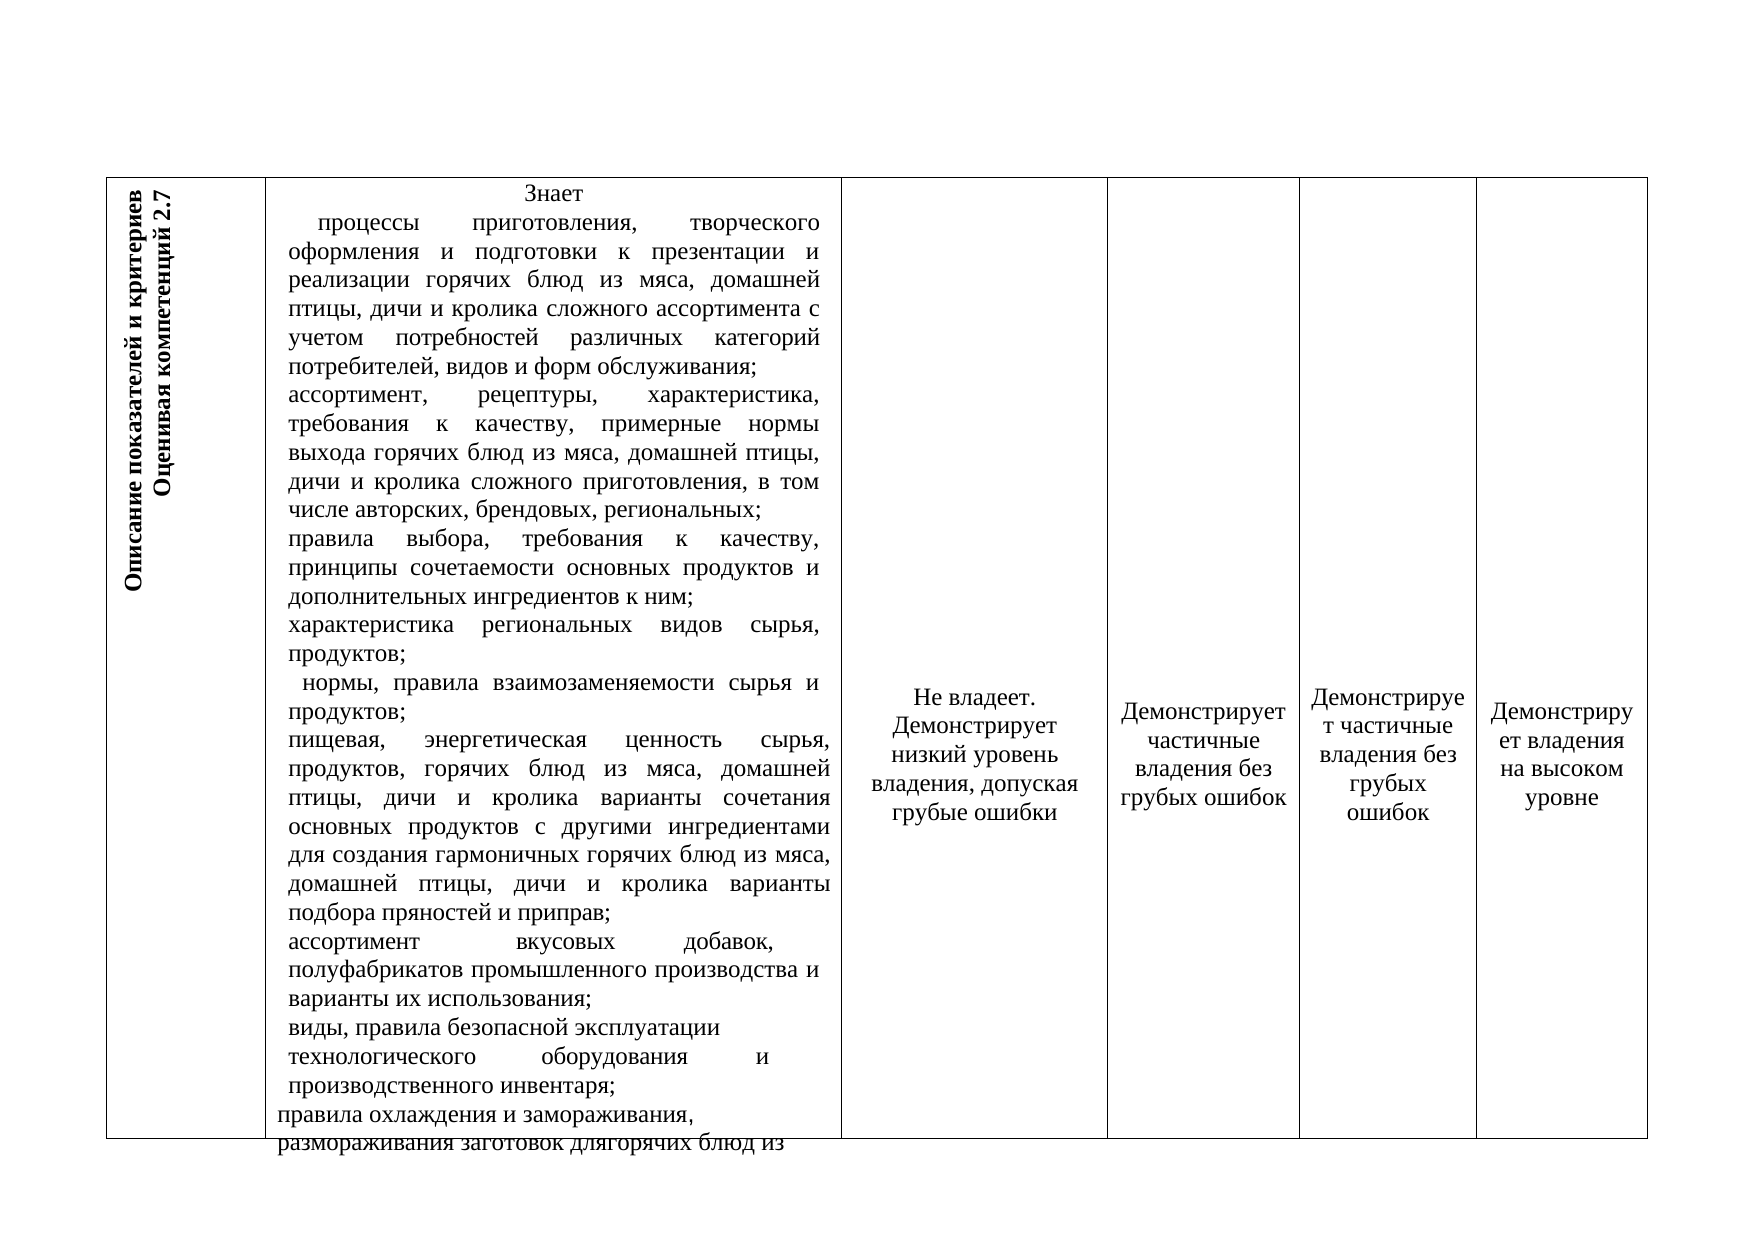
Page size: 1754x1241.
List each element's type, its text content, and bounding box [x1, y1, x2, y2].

table_cell Демонстрирует частичные владения без грубых ошибок [1108, 178, 1299, 1138]
table_cell Описание показателей и критериев Оценивая компетенций 2.7 [107, 178, 265, 1138]
table_cell Не владеет. Демонстрирует низкий уровень владения, допуская грубые ошибки [842, 178, 1107, 1138]
table_cell Демонстрирует частичные владения без грубых ошибок [1300, 178, 1476, 1138]
table_cell Знает процессы приготовления, творческого оформления и подготовки к презентации и реализации горячих блюд из мяса, домашней птицы, дичи и кролика сложного ассортимента с учетом потребностей различных категорий потребителей, видов и форм обслуживания; ассортимент, рецептуры, характеристика, требования к качеству, примерные нормы выхода горячих блюд из мяса, домашней птицы, дичи и кролика сложного приготовления, в том числе авторских, брендовых, региональных; правила выбора, требования к качеству, принципы сочетаемости основных продуктов и дополнительных ингредиентов к ним; характеристика региональных видов сырья, продуктов; нормы, правила взаимозаменяемости сырья и продуктов; пищевая, энергетическая ценность сырья, продуктов, горячих блюд из мяса, домашней птицы, дичи и кролика варианты сочетания основных продуктов с другими ингредиентами для создания гармоничных горячих блюд из мяса, домашней птицы, дичи и кролика варианты подбора пряностей и приправ; ассортимент вкусовых добавок, полуфабрикатов промышленного производства и варианты их использования; виды, правила безопасной эксплуатации технологического оборудования и производственного инвентаря; правила охлаждения и замораживания, размораживания заготовок длягорячих блюд из яиц, творога, сыра, муки, готовых горячих блюд из яиц, творога, сыра, муки с учетом требований к безопасности; [266, 178, 841, 1138]
table_cell Демонстрирует владения на высоком уровне [1477, 178, 1647, 1138]
